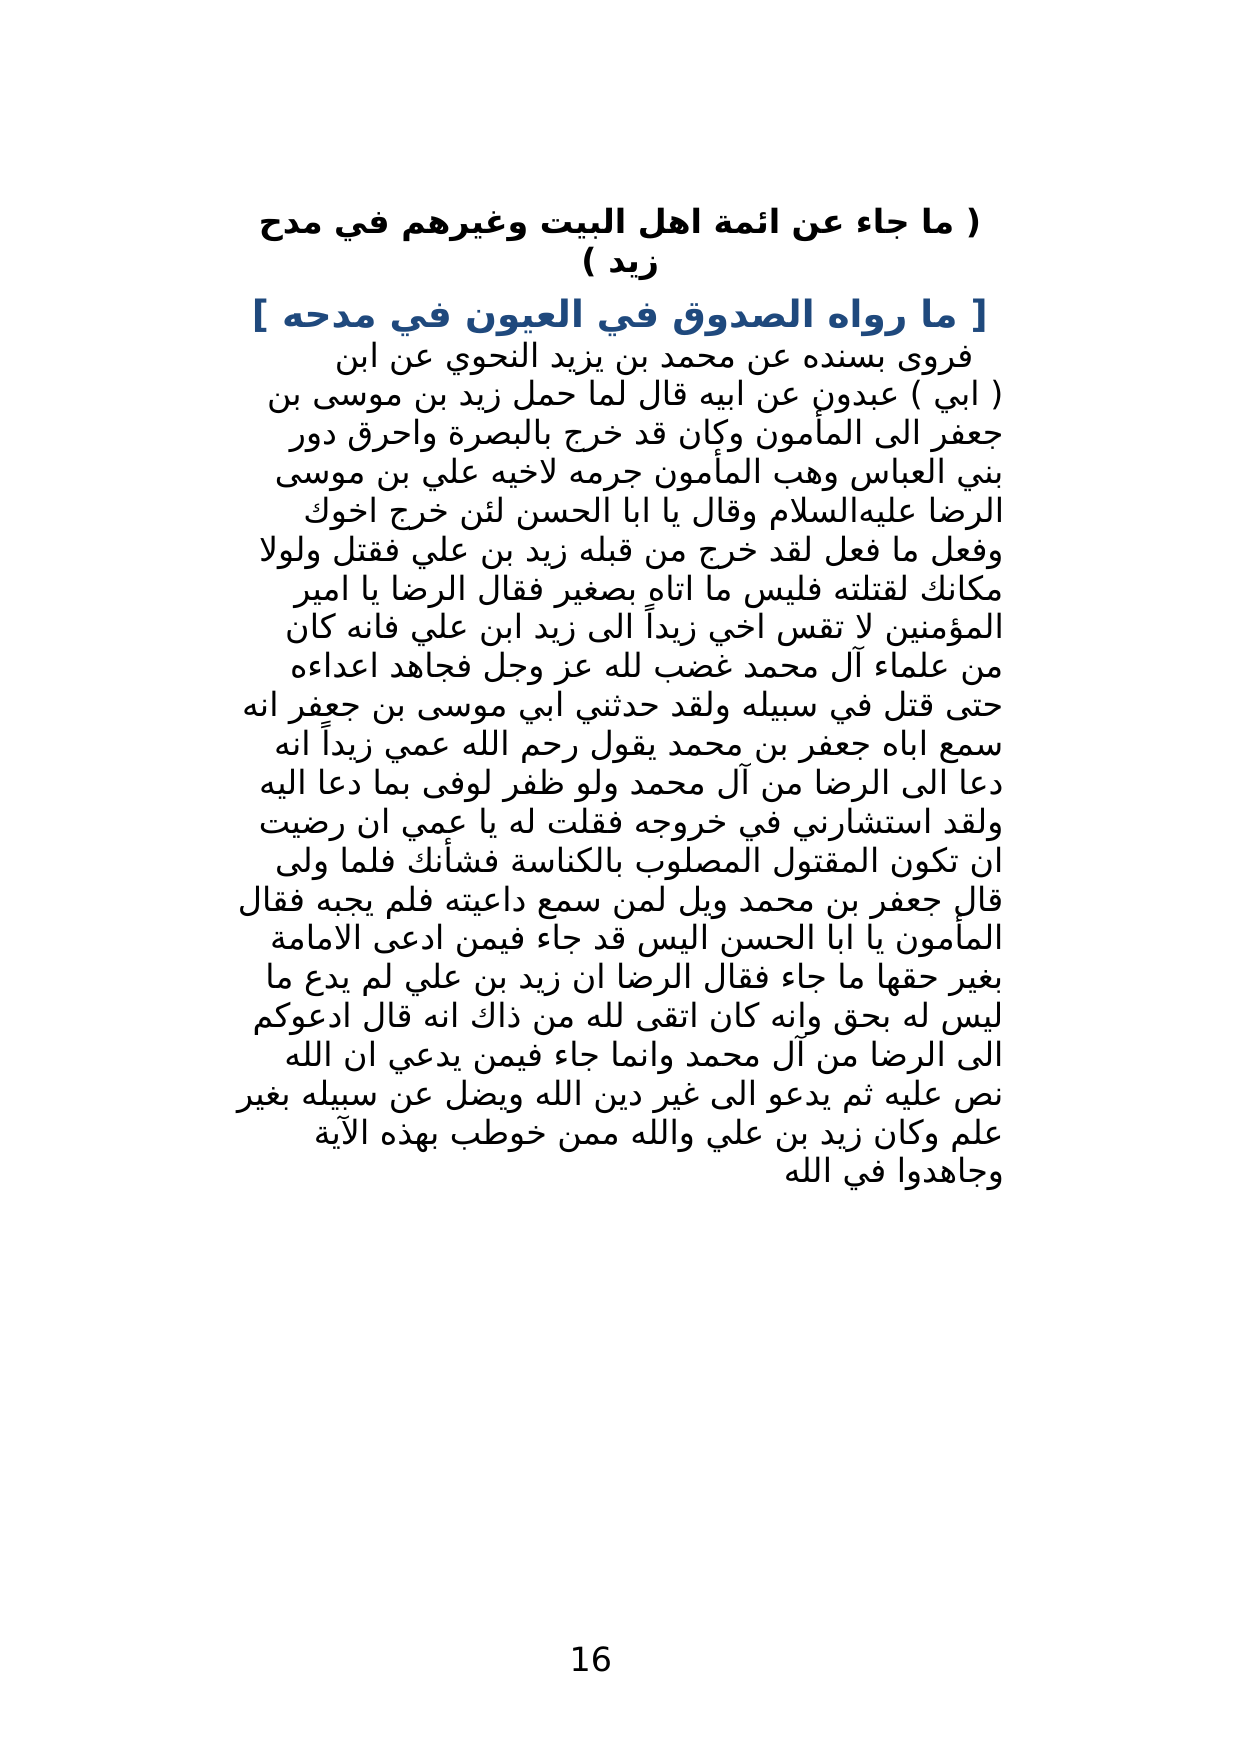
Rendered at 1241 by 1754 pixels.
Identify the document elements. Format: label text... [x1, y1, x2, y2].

text فروى بسنده عن محمد بن يزيد النحوي عن ابن ( ابي ) عبدون عن ابيه قال لما حمل زيد بن موسى بن جعفر الى المأمون وكان قد خرج بالبصرة واحرق دور بني العباس وهب المأمون جرمه لاخيه علي بن موسى الرضا عليه‌السلام وقال يا ابا الحسن لئن خرج اخوك وفعل ما فعل لقد خرج من قبله زيد بن علي فقتل ولولا مكانك لقتلته فليس ما اتاه بصغير فقال الرضا يا امير المؤمنين لا تقس اخي زيداً الى زيد ابن علي فانه كان من علماء آل محمد غضب لله عز وجل فجاهد اعداءه حتى قتل في سبيله ولقد حدثني ابي موسى بن جعفر انه سمع اباه جعفر بن محمد يقول رحم الله عمي زيداً انه دعا الى الرضا من آل محمد ولو ظفر لوفى بما دعا اليه ولقد استشارني في خروجه فقلت له يا عمي ان رضيت ان تكون المقتول المصلوب بالكناسة فشأنك فلما ولى قال جعفر بن محمد ويل لمن سمع داعيته فلم يجبه فقال المأمون يا ابا الحسن اليس قد جاء فيمن ادعى الامامة بغير حقها ما جاء فقال الرضا ان زيد بن علي لم يدع ما ليس له بحق وانه كان اتقى لله من ذاك انه قال ادعوكم الى الرضا من آل محمد وانما جاء فيمن يدعي ان الله نص عليه ثم يدعو الى غير دين الله ويضل عن سبيله بغير علم وكان زيد بن علي والله ممن خوطب بهذه الآية وجاهدوا في الله [236, 336, 1004, 1191]
text ( ما جاء عن ائمة اهل البيت وغيرهم في مدح زيد ) [236, 202, 1004, 280]
subtitle [ ما رواه الصدوق في العيون في مدحه ] [236, 292, 1004, 336]
